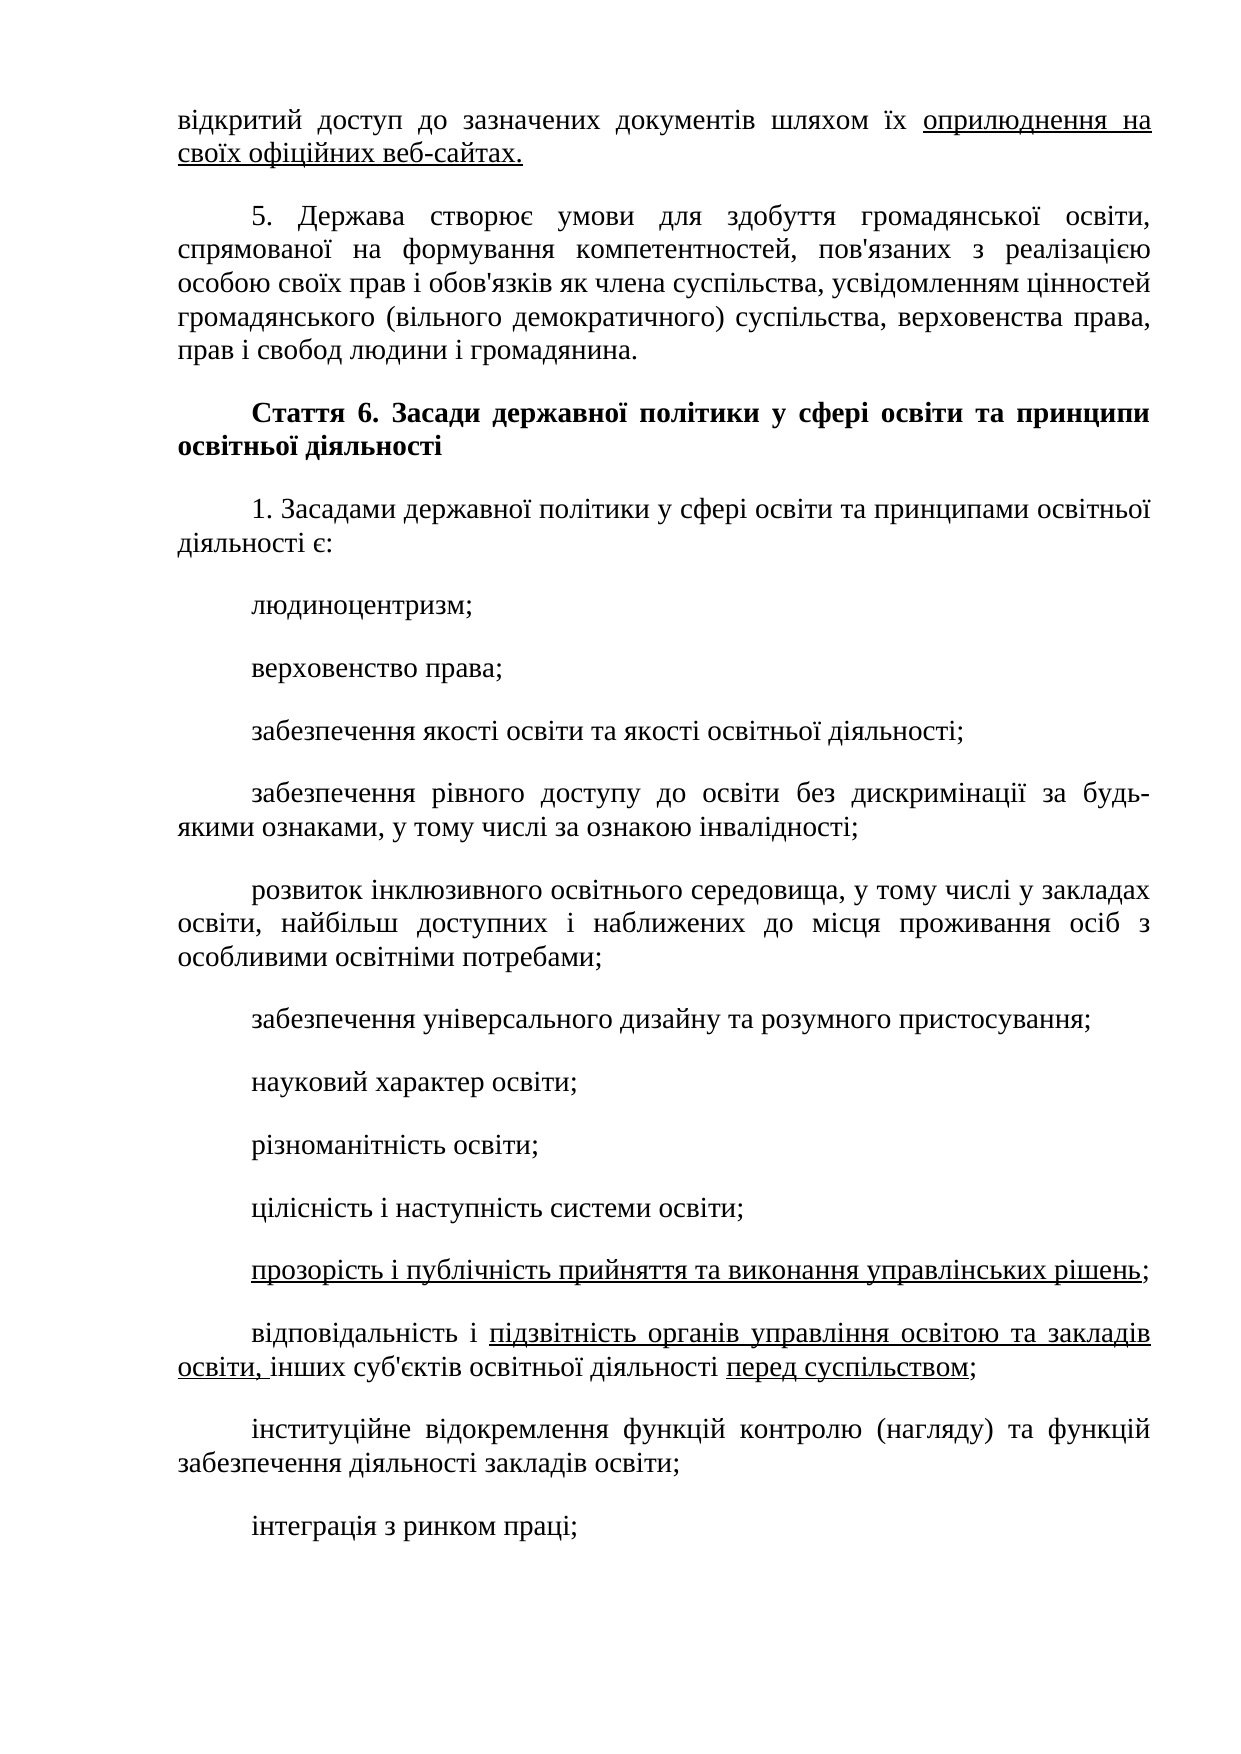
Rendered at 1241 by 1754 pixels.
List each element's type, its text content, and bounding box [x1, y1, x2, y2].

text різноманітність освіти; [177, 1127, 1152, 1161]
text інституційне відокремлення функцій контролю (нагляду) та функцій забезпечення діяльності закладів освіти; [177, 1411, 1152, 1478]
text забезпечення універсального дизайну та розумного пристосування; [177, 1002, 1152, 1035]
text забезпечення якості освіти та якості освітньої діяльності; [177, 713, 1152, 746]
text прозорість і публічність прийняття та виконання управлінських рішень; [177, 1252, 1152, 1286]
text 1. Засадами державної політики у сфері освіти та принципами освітньої діяльності є: [177, 491, 1152, 558]
text людиноцентризм; [177, 587, 1152, 621]
text цілісність і наступність системи освіти; [177, 1190, 1152, 1223]
text верховенство права; [177, 650, 1152, 684]
text Стаття 6. Засади державної політики у сфері освіти та принципи освітньої діяльності [177, 395, 1152, 462]
text інтеграція з ринком праці; [177, 1508, 1152, 1541]
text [177, 102, 1152, 169]
text науковий характер освіти; [177, 1064, 1152, 1098]
text забезпечення рівного доступу до освіти без дискримінації за будь-якими ознаками, у тому числі за ознакою інвалідності; [177, 776, 1152, 843]
text 5. Держава створює умови для здобуття громадянської освіти, спрямованої на формування компетентностей, пов'язаних з реалізацією особою своїх прав і обов'язків як члена суспільства, усвідомленням цінностей громадянського (вільного демократичного) суспільства, верховенства права, прав і свобод людини і громадянина. [177, 198, 1152, 366]
text розвиток інклюзивного освітнього середовища, у тому числі у закладах освіти, найбільш доступних і наближених до місця проживання осіб з особливими освітніми потребами; [177, 872, 1152, 972]
text відповідальність і підзвітність органів управління освітою та закладів освіти, інших суб'єктів освітньої діяльності перед суспільством; [177, 1315, 1152, 1382]
